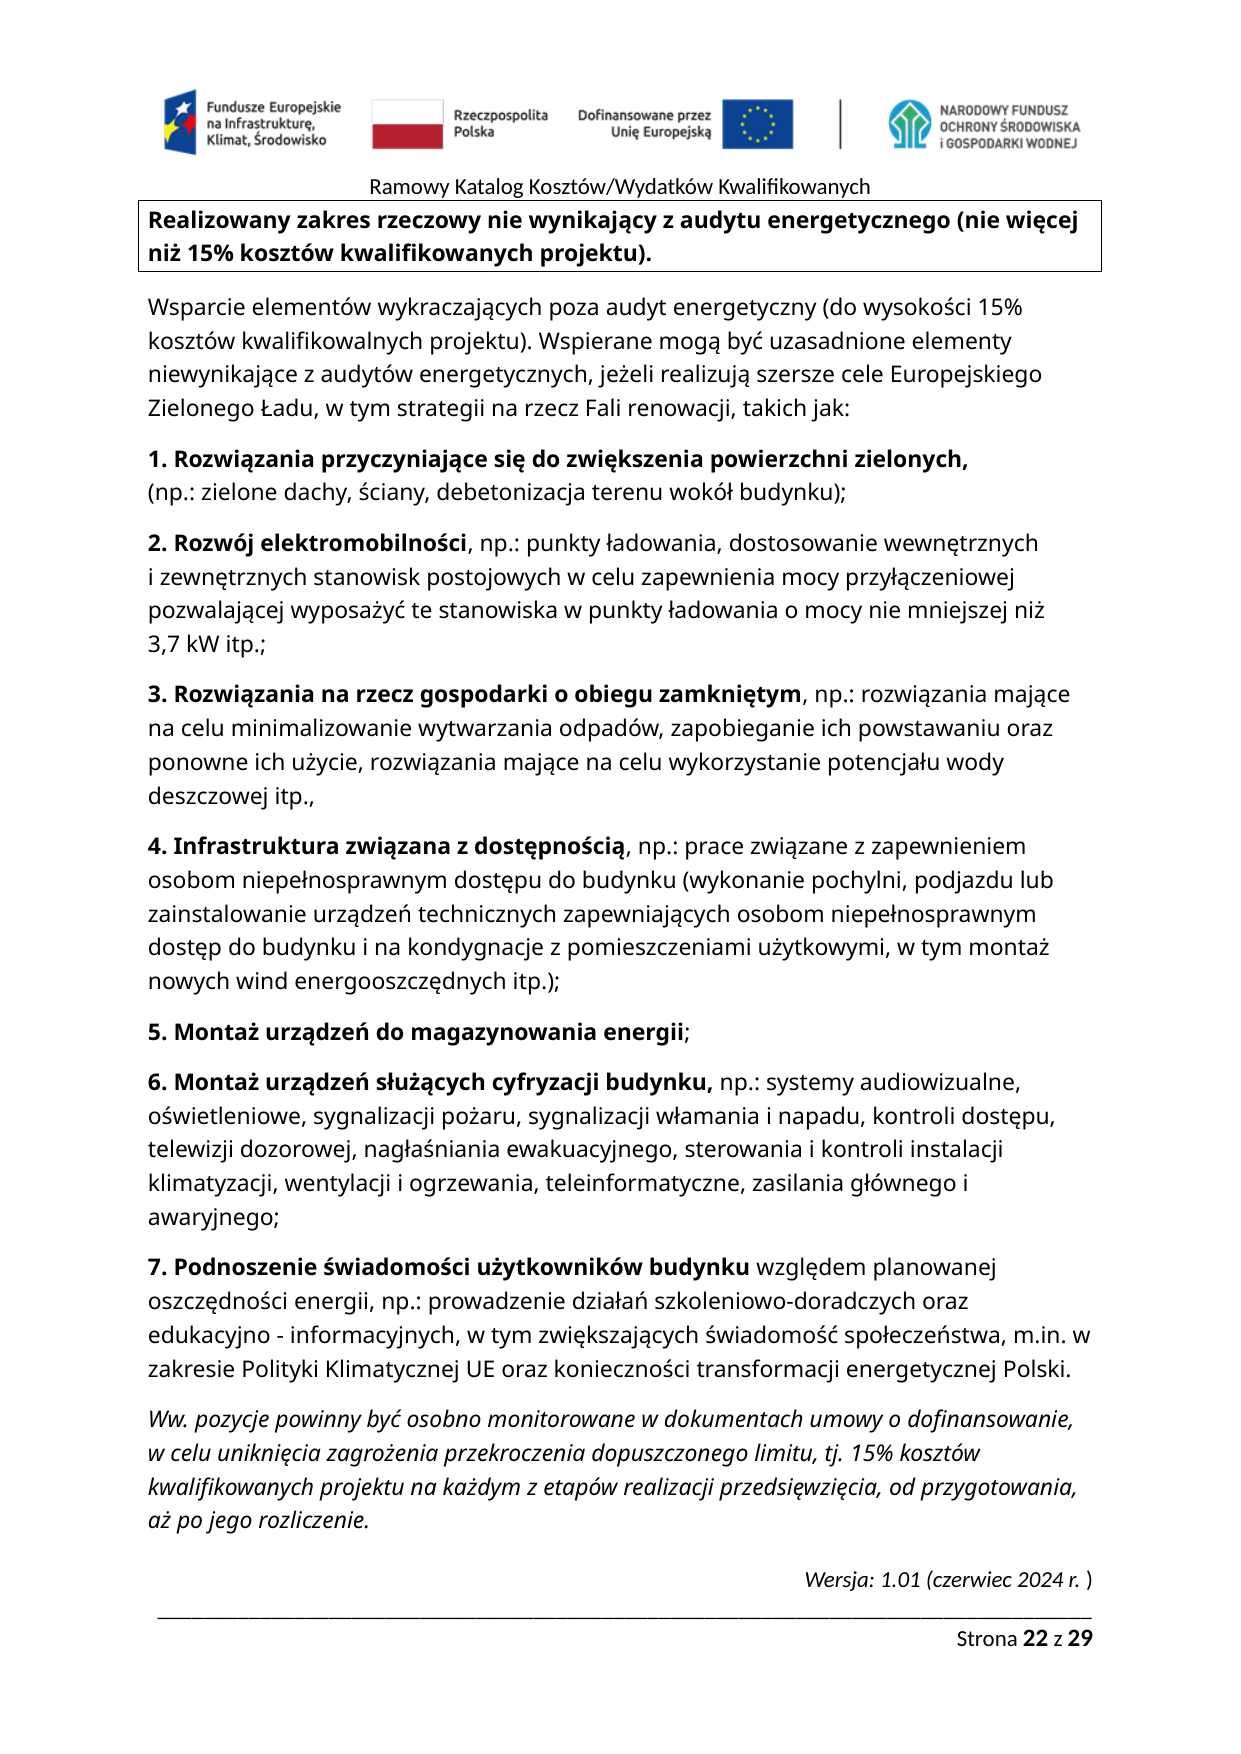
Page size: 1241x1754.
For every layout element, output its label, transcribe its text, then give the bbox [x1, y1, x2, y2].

picture [147, 73, 1093, 173]
text Realizowany zakres rzeczowy nie wynikający z audytu energetycznego (nie więcej niż 15% kosztów kwalifikowanych projektu). [139, 201, 1101, 271]
text Wsparcie elementów wykraczających poza audyt energetyczny (do wysokości 15% kosztów kwalifikowalnych projektu). Wspierane mogą być uzasadnione elementy niewynikające z audytów energetycznych, jeżeli realizują szersze cele Europejskiego Zielonego Ładu, w tym strategii na rzecz Fali renowacji, takich jak: [148, 291, 1093, 423]
text 7. Podnoszenie świadomości użytkowników budynku względem planowanej oszczędności energii, np.: prowadzenie działań szkoleniowo-doradczych oraz edukacyjno - informacyjnych, w tym zwiększających świadomość społeczeństwa, m.in. w zakresie Polityki Klimatycznej UE oraz konieczności transformacji energetycznej Polski. [148, 1251, 1093, 1384]
text Ww. pozycje powinny być osobno monitorowane w dokumentach umowy o dofinansowanie, w celu uniknięcia zagrożenia przekroczenia dopuszczonego limitu, tj. 15% kosztów kwalifikowanych projektu na każdym z etapów realizacji przedsięwzięcia, od przygotowania, aż po jego rozliczenie. [148, 1403, 1093, 1535]
text 1. Rozwiązania przyczyniające się do zwiększenia powierzchni zielonych, (np.: zielone dachy, ściany, debetonizacja terenu wokół budynku); [148, 442, 1093, 507]
text 4. Infrastruktura związana z dostępnością, np.: prace związane z zapewnieniem osobom niepełnosprawnym dostępu do budynku (wykonanie pochylni, podjazdu lub zainstalowanie urządzeń technicznych zapewniających osobom niepełnosprawnym dostęp do budynku i na kondygnacje z pomieszczeniami użytkowymi, w tym montaż nowych wind energooszczędnych itp.); [148, 830, 1093, 996]
text 2. Rozwój elektromobilności, np.: punkty ładowania, dostosowanie wewnętrznych i zewnętrznych stanowisk postojowych w celu zapewnienia mocy przyłączeniowej pozwalającej wyposażyć te stanowiska w punkty ładowania o mocy nie mniejszej niż 3,7 kW itp.; [148, 527, 1093, 659]
text 3. Rozwiązania na rzecz gospodarki o obiegu zamkniętym, np.: rozwiązania mające na celu minimalizowanie wytwarzania odpadów, zapobieganie ich powstawaniu oraz ponowne ich użycie, rozwiązania mające na celu wykorzystanie potencjału wody deszczowej itp., [148, 678, 1093, 811]
text 6. Montaż urządzeń służących cyfryzacji budynku, np.: systemy audiowizualne, oświetleniowe, sygnalizacji pożaru, sygnalizacji włamania i napadu, kontroli dostępu, telewizji dozorowej, nagłaśniania ewakuacyjnego, sterowania i kontroli instalacji klimatyzacji, wentylacji i ogrzewania, teleinformatyczne, zasilania głównego i awaryjnego; [148, 1066, 1093, 1232]
text 5. Montaż urządzeń do magazynowania energii; [148, 1015, 1093, 1047]
